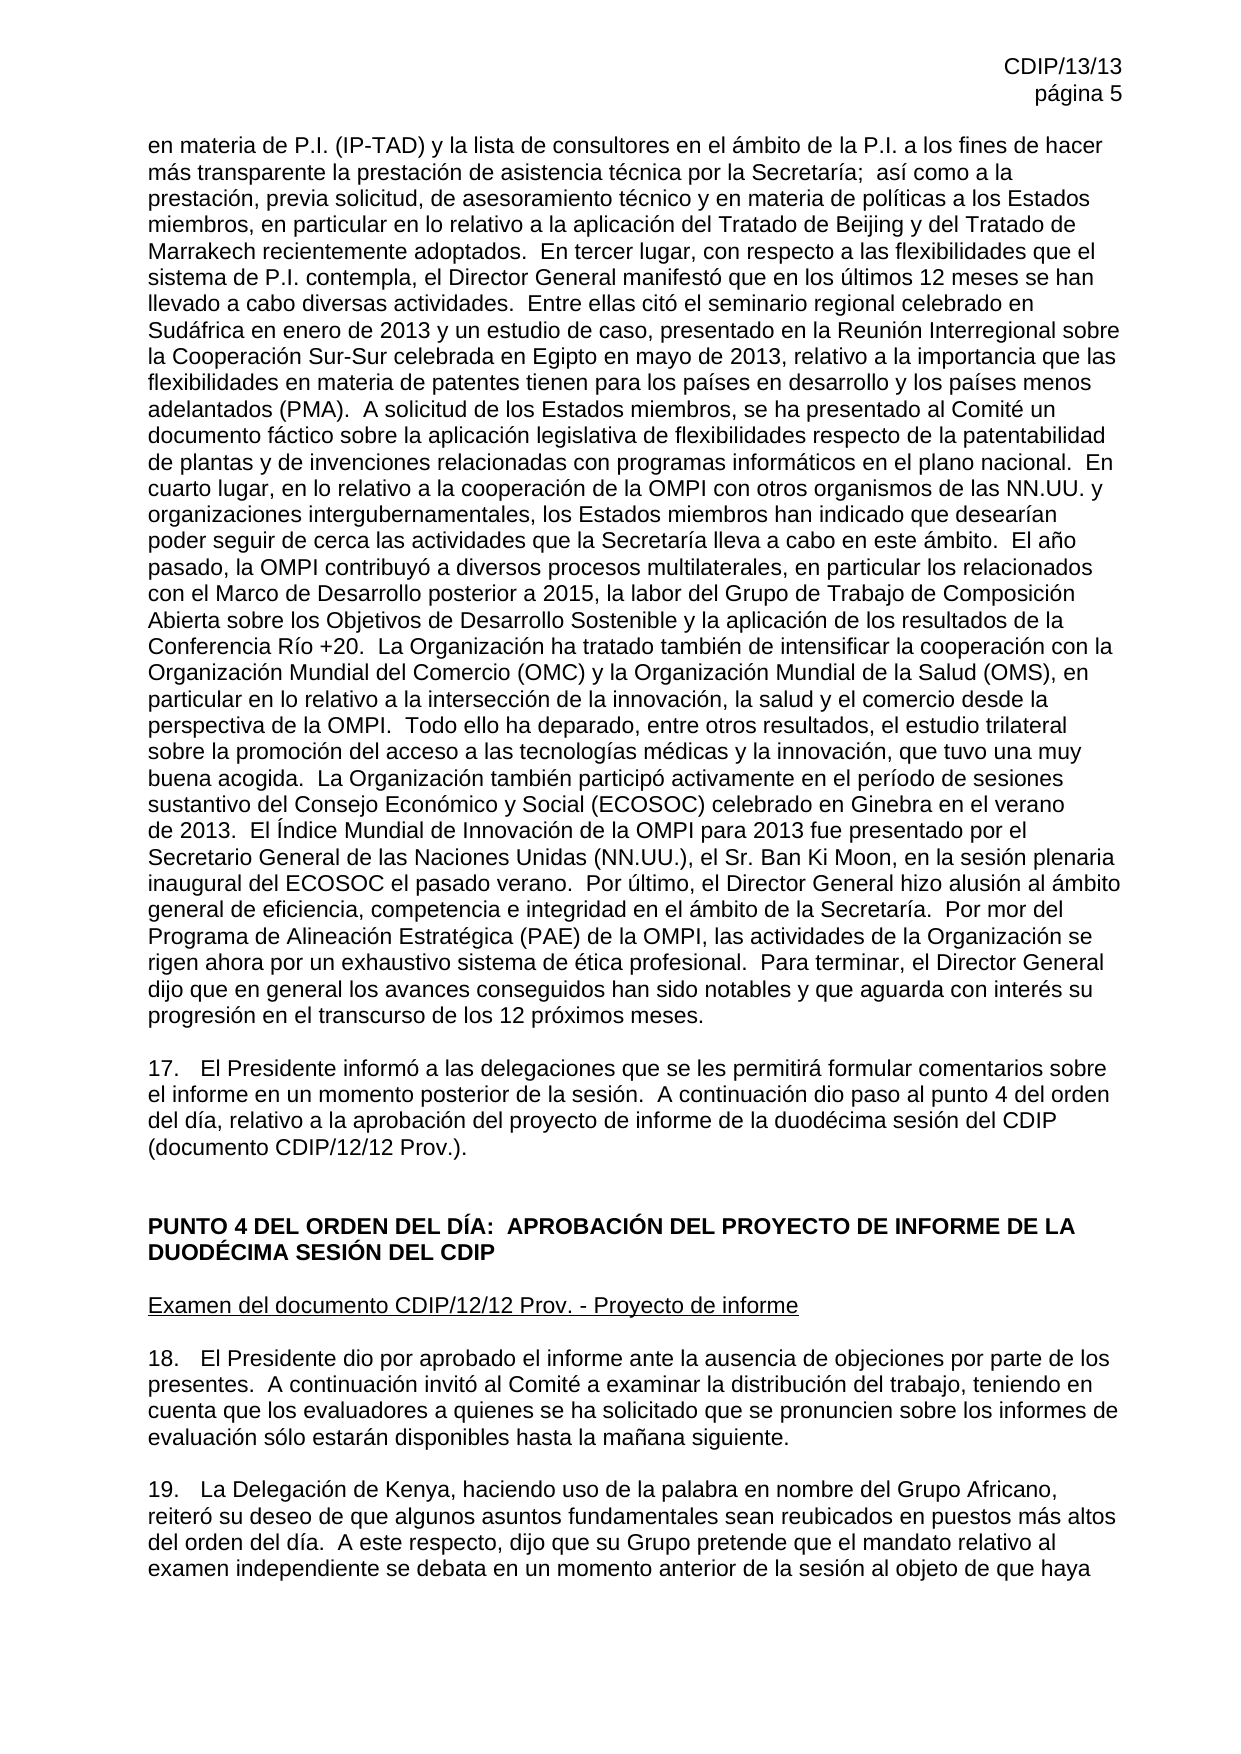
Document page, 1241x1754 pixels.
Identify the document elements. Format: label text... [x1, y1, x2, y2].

text Examen del documento CDIP/12/12 Prov. - Proyecto de informe [148, 1292, 1122, 1318]
list El Presidente informó a las delegaciones que se les permitirá formular comentarios sobre el informe en un momento posterior de la sesión. A continuación dio paso al punto 4 del orden del día, relativo a la aprobación del proyecto de informe de la duodécima sesión del CDIP (documento CDIP/12/12 Prov.). [148, 1054, 1122, 1160]
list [148, 132, 1122, 1028]
text PUNTO 4 DEL ORDEN DEL DÍA: APROBACIÓN DEL PROYECTO DE INFORME DE LA DUODÉCIMA SESIÓN DEL CDIP [148, 1213, 1122, 1265]
list El Presidente dio por aprobado el informe ante la ausencia de objeciones por parte de los presentes. A continuación invitó al Comité a examinar la distribución del trabajo, teniendo en cuenta que los evaluadores a quienes se ha solicitado que se pronuncien sobre los informes de evaluación sólo estarán disponibles hasta la mañana siguiente. [148, 1344, 1122, 1450]
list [148, 1476, 1122, 1582]
